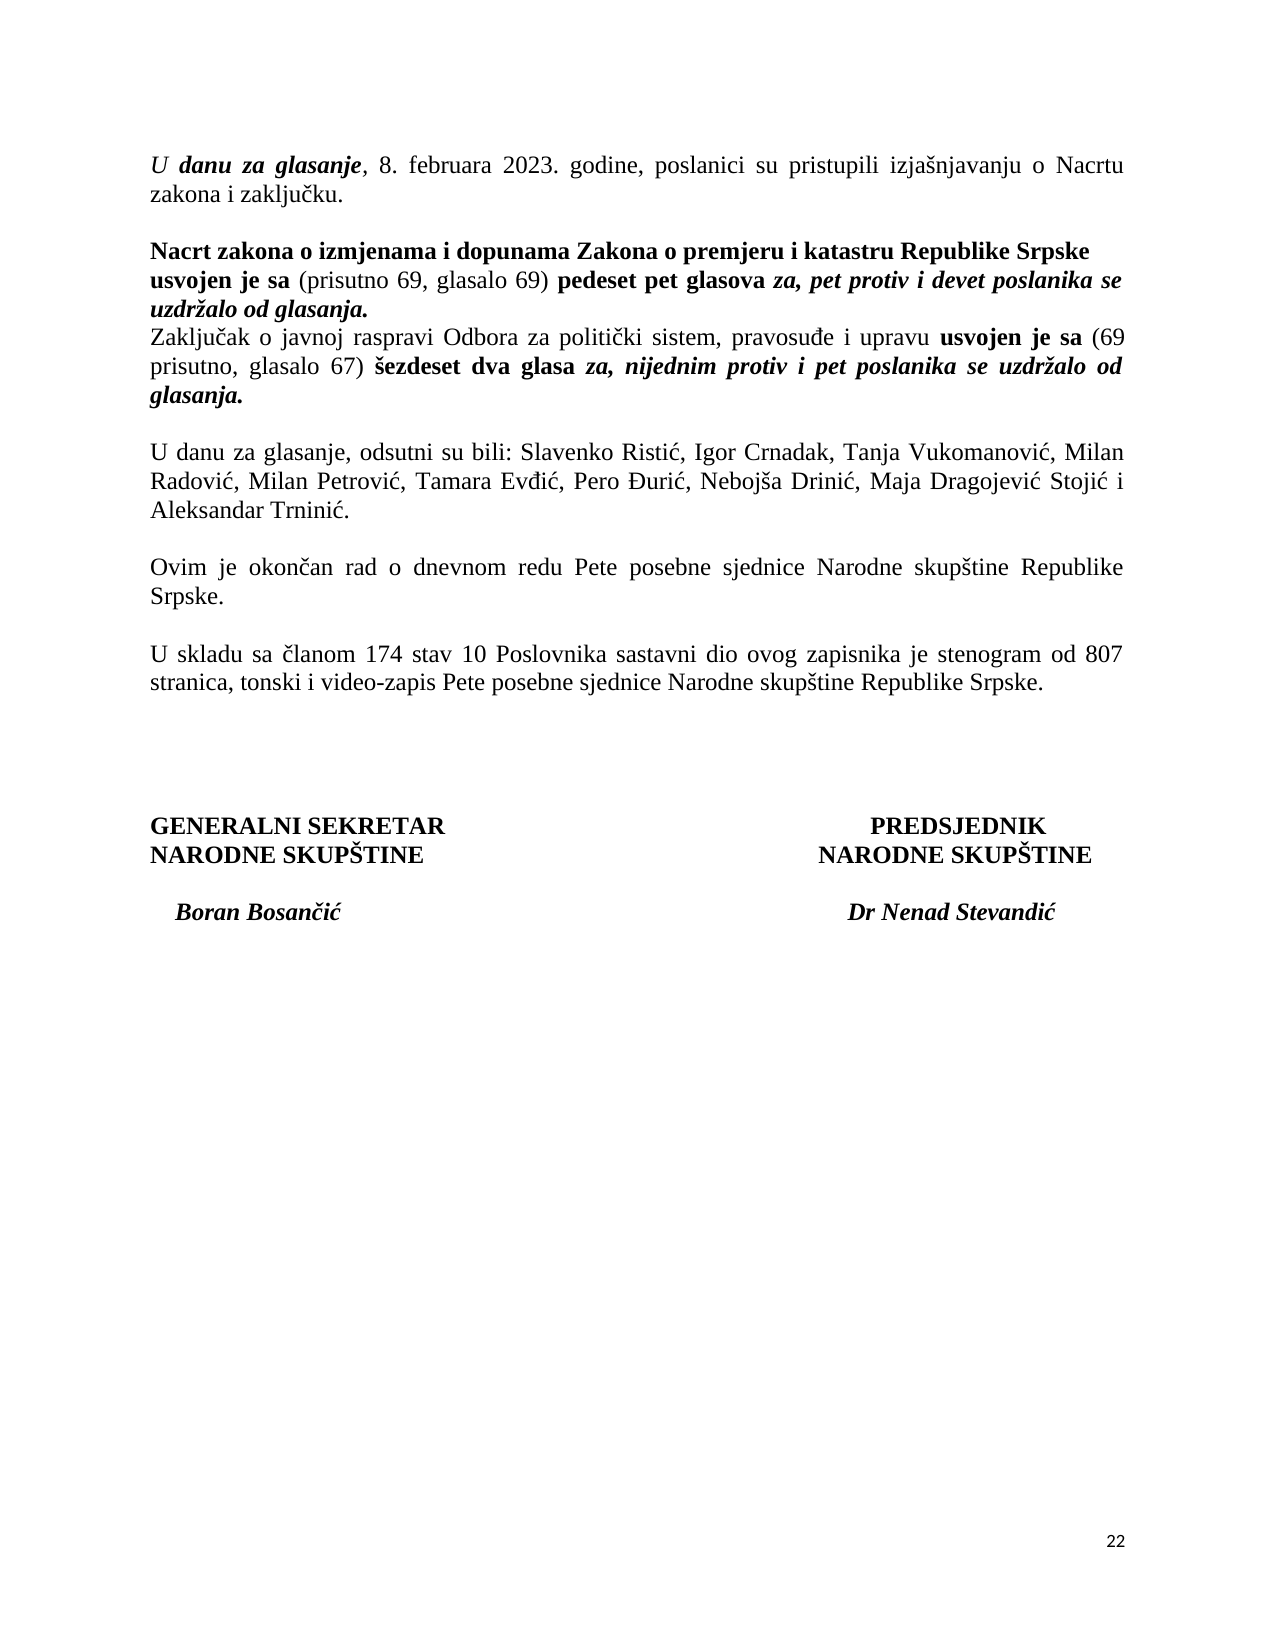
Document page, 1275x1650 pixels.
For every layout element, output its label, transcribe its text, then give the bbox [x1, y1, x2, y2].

text U skladu sa članom 174 stav 10 Poslovnika sastavni dio ovog zapisnika je stenogram od 807 stranica, tonski i video-zapis Pete posebne sjednice Narodne skupštine Republike Srpske. [150, 639, 1125, 696]
text NARODNE SKUPŠTINE NARODNE SKUPŠTINE [150, 840, 1125, 869]
text U danu za glasanje, odsutni su bili: Slavenko Ristić, Igor Crnadak, Tanja Vukomanović, Milan Radović, Milan Petrović, Tamara Evđić, Pero Đurić, Nebojša Drinić, Maja Dragojević Stojić i Aleksandar Trninić. [150, 437, 1125, 524]
text Boran Bosančić Dr Nenad Stevandić [150, 897, 1125, 926]
text GENERALNI SEKRETAR PREDSJEDNIK [150, 811, 1125, 840]
text Nacrt zakona o izmjenama i dopunama Zakona o premjeru i katastru Republike Srpske [150, 236, 1125, 265]
text U danu za glasanje, 8. februara 2023. godine, poslanici su pristupili izjašnjavanju o Nacrtu zakona i zaključku. [150, 150, 1125, 207]
text Zaključak o javnoj raspravi Odbora za politički sistem, pravosuđe i upravu usvojen je sa (69 prisutno, glasalo 67) šezdeset dva glasa za, nijednim protiv i pet poslanika se uzdržalo od glasanja. [150, 322, 1125, 409]
text usvojen je sa (prisutno 69, glasalo 69) pedeset pet glasova za, pet protiv i devet poslanika se uzdržalo od glasanja. [150, 265, 1125, 322]
text Ovim je okončan rad o dnevnom redu Pete posebne sjednice Narodne skupštine Republike Srpske. [150, 552, 1125, 610]
